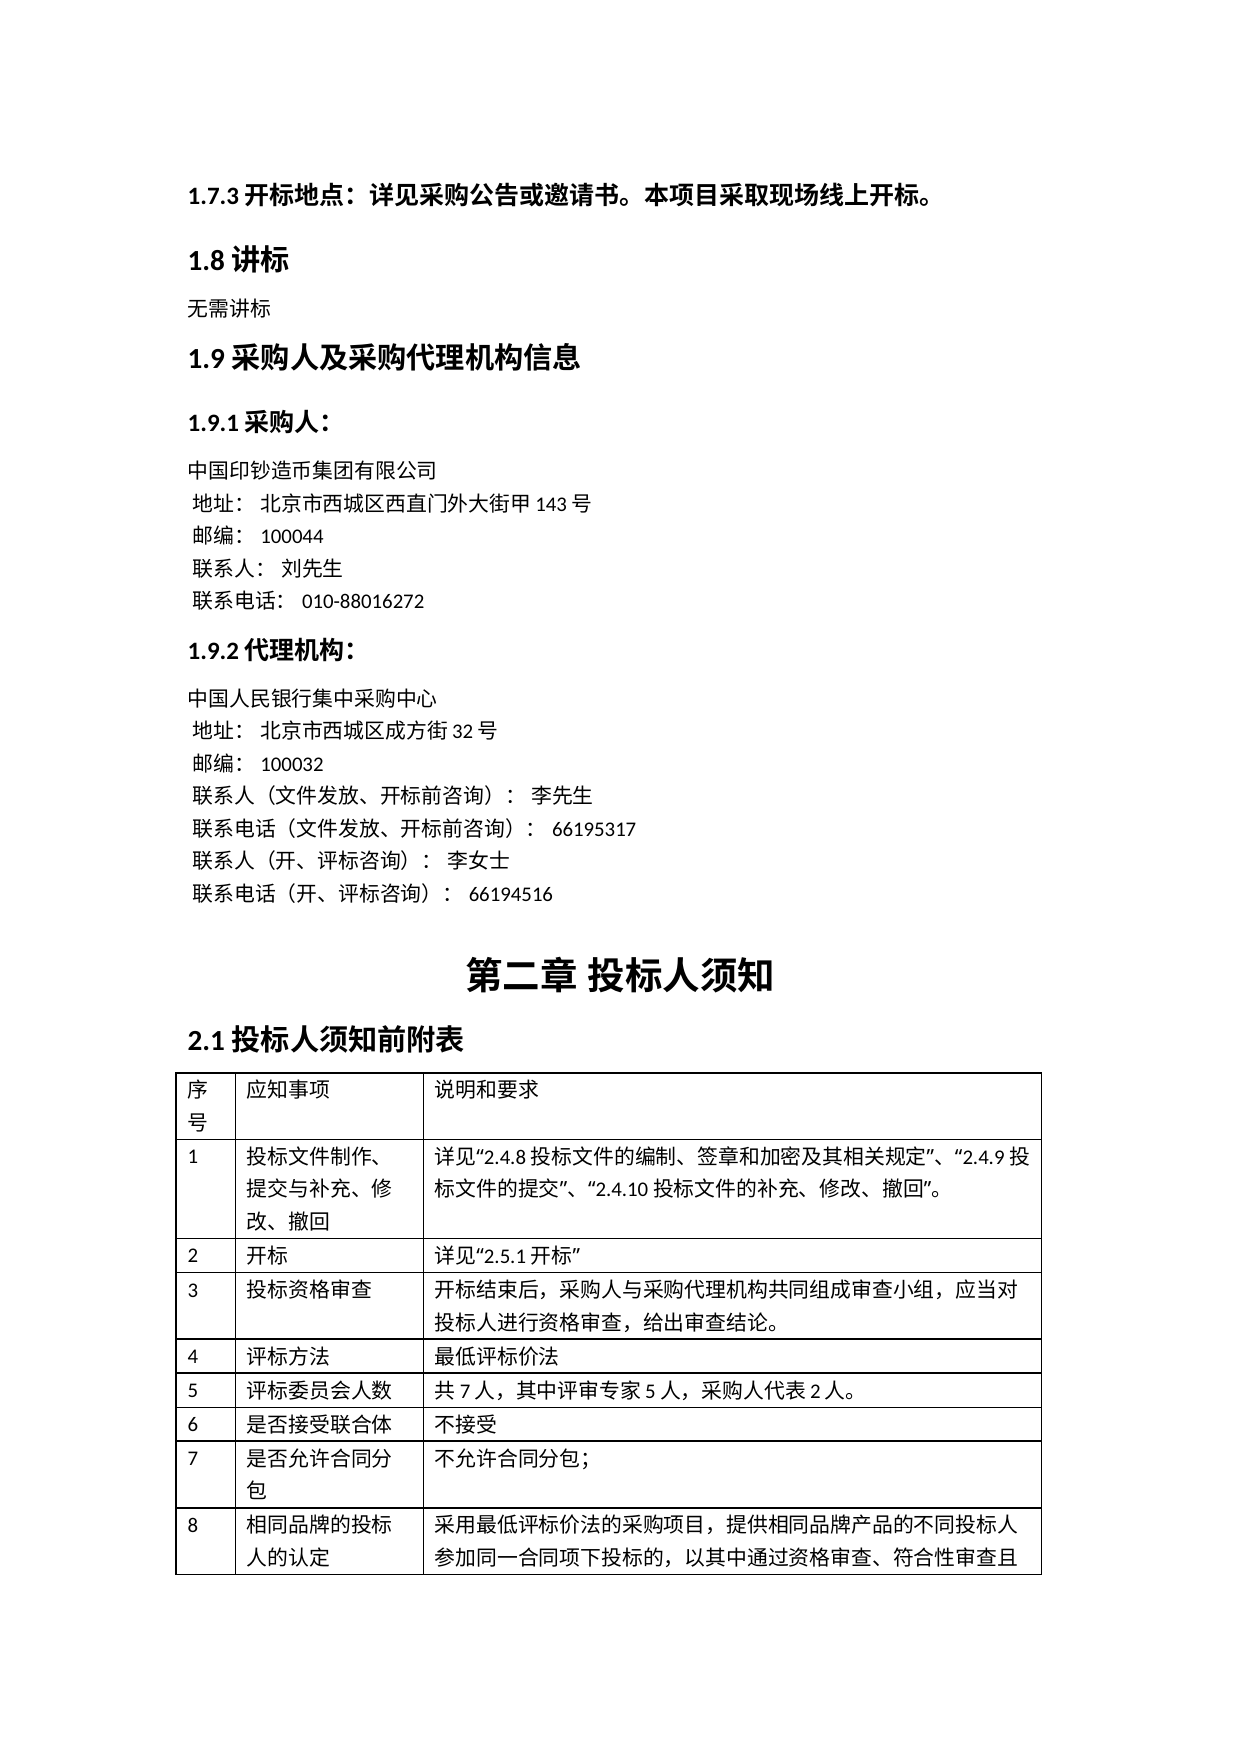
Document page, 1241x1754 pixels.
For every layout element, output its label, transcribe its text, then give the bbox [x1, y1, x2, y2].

text 联系人： 刘先生 [187, 552, 1053, 584]
table_cell 不允许合同分包； [424, 1442, 1041, 1507]
text 邮编： 100044 [187, 519, 1053, 552]
table_cell 4 [177, 1340, 235, 1372]
text 联系电话（文件发放、开标前咨询）： 66195317 [187, 812, 1053, 844]
table_cell 6 [177, 1408, 235, 1440]
text 中国人民银行集中采购中心 [187, 682, 1053, 714]
table_header 说明和要求 [424, 1074, 1041, 1138]
table_header 应知事项 [236, 1074, 423, 1138]
table_cell 详见“2.5.1 开标” [424, 1239, 1041, 1272]
table_cell 5 [177, 1374, 235, 1406]
table_cell 不接受 [424, 1408, 1041, 1440]
table_cell 开标结束后，采购人与采购代理机构共同组成审查小组，应当对投标人进行资格审查，给出审查结论。 [424, 1273, 1041, 1338]
text 1.7.3开标地点：详见采购公告或邀请书。本项目采取现场线上开标。 [187, 162, 1053, 227]
table_cell 详见“2.4.8 投标文件的编制、签章和加密及其相关规定”、“2.4.9 投标文件的提交”、“2.4.10 投标文件的补充、修改、撤回”。 [424, 1140, 1041, 1238]
table_cell 投标资格审查 [236, 1273, 423, 1338]
table_cell 2 [177, 1239, 235, 1272]
text 中国印钞造币集团有限公司 [187, 454, 1053, 487]
table_cell 开标 [236, 1239, 423, 1272]
text 邮编： 100032 [187, 747, 1053, 779]
text 联系电话： 010-88016272 [187, 584, 1053, 617]
text 1.8 讲标 [187, 227, 1053, 292]
table_cell 1 [177, 1140, 235, 1238]
table_cell 8 [177, 1509, 235, 1573]
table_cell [424, 1509, 1041, 1573]
table_cell 投标文件制作、提交与补充、修改、撤回 [236, 1140, 423, 1238]
text 1.9.1采购人： [187, 389, 1053, 454]
table_cell 评标方法 [236, 1340, 423, 1372]
text 地址： 北京市西城区西直门外大街甲143号 [187, 487, 1053, 519]
text 无需讲标 [187, 292, 1053, 324]
table_cell 评标委员会人数 [236, 1374, 423, 1406]
table_cell 3 [177, 1273, 235, 1338]
text 2.1 投标人须知前附表 [187, 1007, 1053, 1072]
table_cell 是否允许合同分包 [236, 1442, 423, 1507]
text 1.9 采购人及采购代理机构信息 [187, 324, 1053, 389]
table_cell 7 [177, 1442, 235, 1507]
table_cell 相同品牌的投标人的认定 [236, 1509, 423, 1573]
table_header 序号 [177, 1074, 235, 1138]
text 联系人（文件发放、开标前咨询）： 李先生 [187, 779, 1053, 812]
table_cell 最低评标价法 [424, 1340, 1041, 1372]
text 地址： 北京市西城区成方街32号 [187, 714, 1053, 747]
text 联系人（开、评标咨询）： 李女士 [187, 844, 1053, 877]
table_cell 共7人，其中评审专家5人，采购人代表2人。 [424, 1374, 1041, 1406]
text 联系电话（开、评标咨询）： 66194516 [187, 877, 1053, 909]
text 1.9.2代理机构： [187, 617, 1053, 682]
text 第二章 投标人须知 [187, 942, 1053, 1007]
table_cell 是否接受联合体 [236, 1408, 423, 1440]
